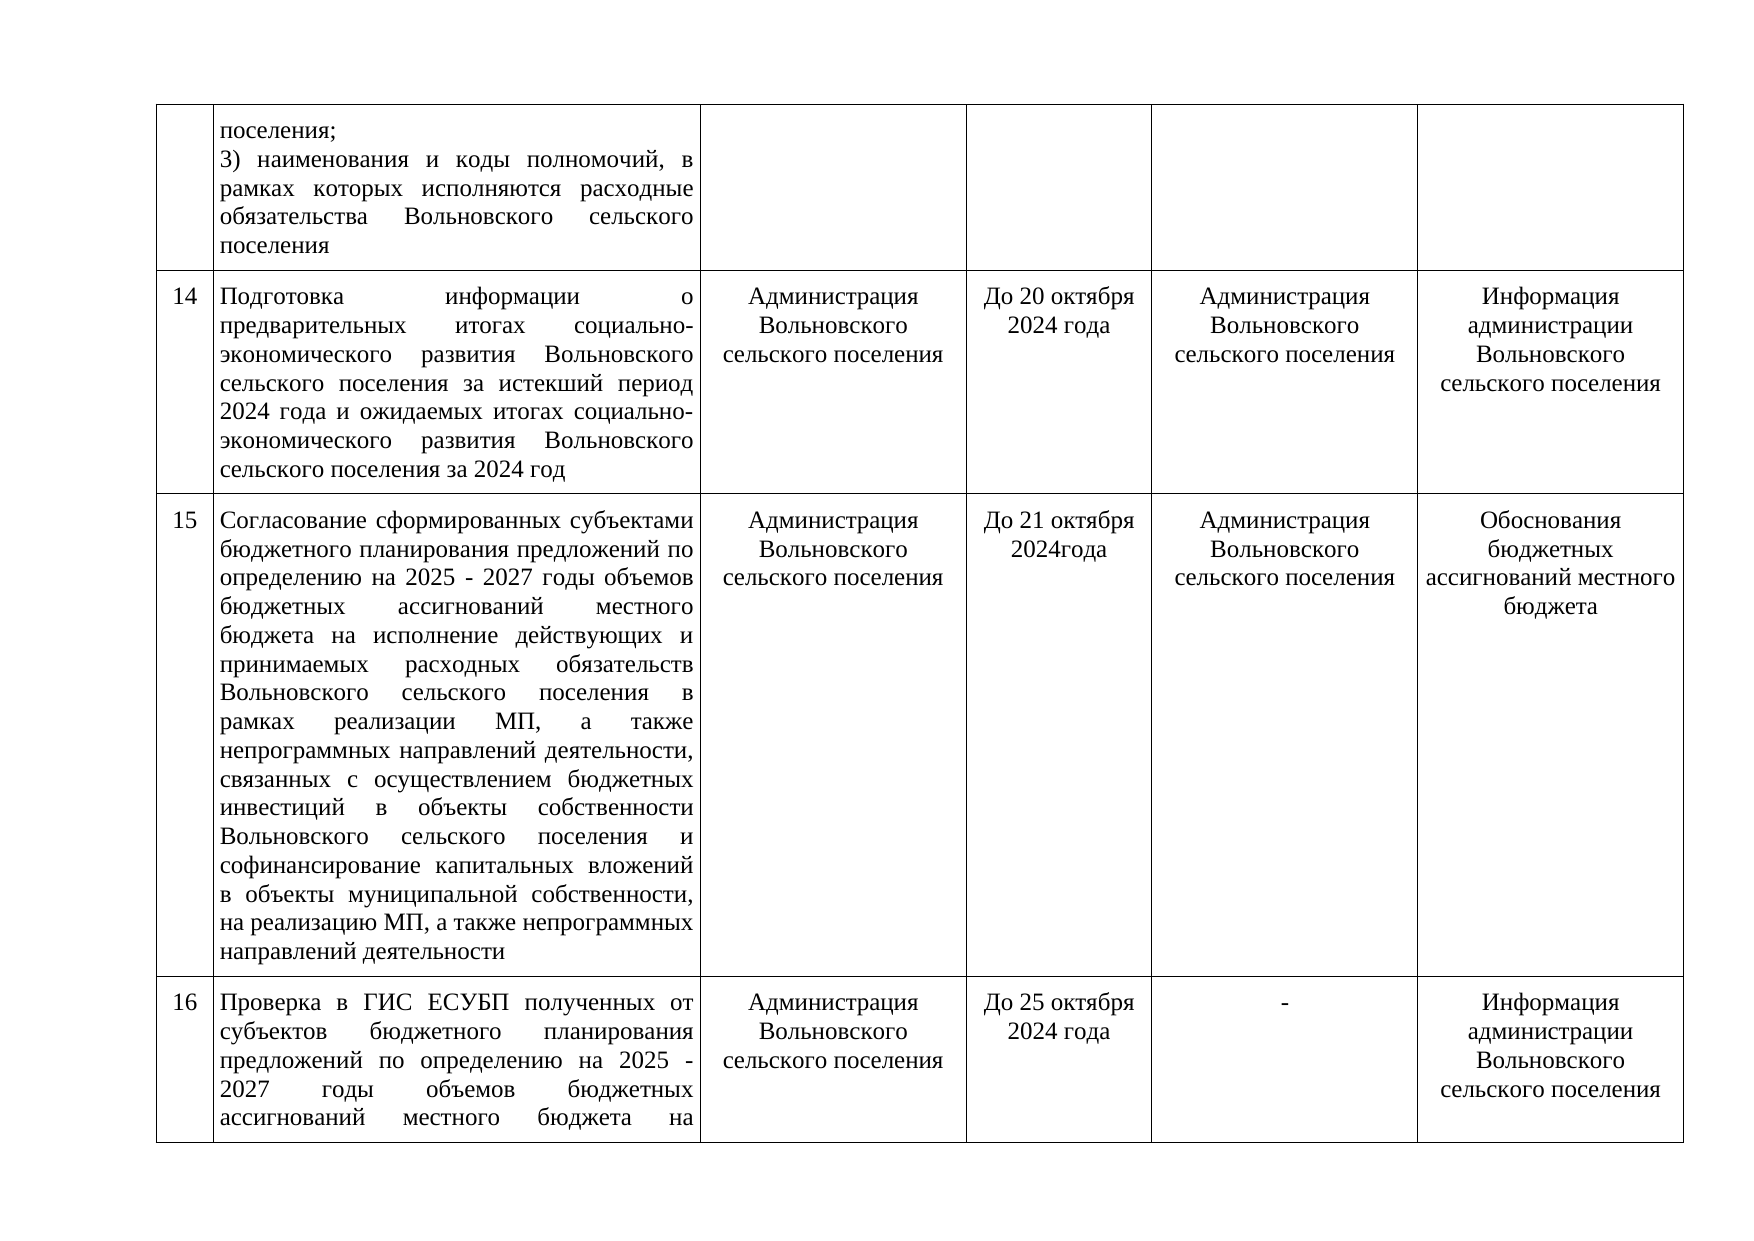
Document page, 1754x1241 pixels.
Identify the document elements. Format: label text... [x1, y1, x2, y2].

table_cell Администрация Вольновского сельского поселения [1152, 271, 1417, 493]
table_cell - [1152, 977, 1417, 1142]
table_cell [701, 105, 966, 270]
table_cell Согласование сформированных субъектами бюджетного планирования предложений по определению на 2025 - 2027 годы объемов бюджетных ассигнований местного бюджета на исполнение действующих и принимаемых расходных обязательств Вольновского сельского поселения в рамках реализации МП, а также непрограммных направлений деятельности, связанных с осуществлением бюджетных инвестиций в объекты собственности Вольновского сельского поселения и софинансирование капитальных вложений в объекты муниципальной собственности, на реализацию МП, а также непрограммных направлений деятельности [214, 494, 700, 976]
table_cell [967, 105, 1151, 270]
table_cell 16 [157, 977, 213, 1142]
table_cell Подготовка информации о предварительных итогах социально- экономического развития Вольновского сельского поселения за истекший период 2024 года и ожидаемых итогах социально-экономического развития Вольновского сельского поселения за 2024 год [214, 271, 700, 493]
table_cell Администрация Вольновского сельского поселения [701, 494, 966, 976]
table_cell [214, 977, 700, 1142]
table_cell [1152, 105, 1417, 270]
table_cell 15 [157, 494, 213, 976]
table_cell До 20 октября 2024 года [967, 271, 1151, 493]
table_cell 13 [157, 105, 213, 270]
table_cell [1418, 105, 1683, 270]
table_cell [701, 977, 966, 1142]
table_cell Администрация Вольновского сельского поселения [1152, 494, 1417, 976]
table_cell Администрация Вольновского сельского поселения [701, 271, 966, 493]
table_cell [214, 105, 700, 270]
table_cell Информация администрации Вольновского сельского поселения [1418, 271, 1683, 493]
table_cell До 21 октября 2024года [967, 494, 1151, 976]
table_cell Обоснования бюджетных ассигнований местного бюджета [1418, 494, 1683, 976]
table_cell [1418, 977, 1683, 1142]
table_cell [967, 977, 1151, 1142]
table_cell 14 [157, 271, 213, 493]
